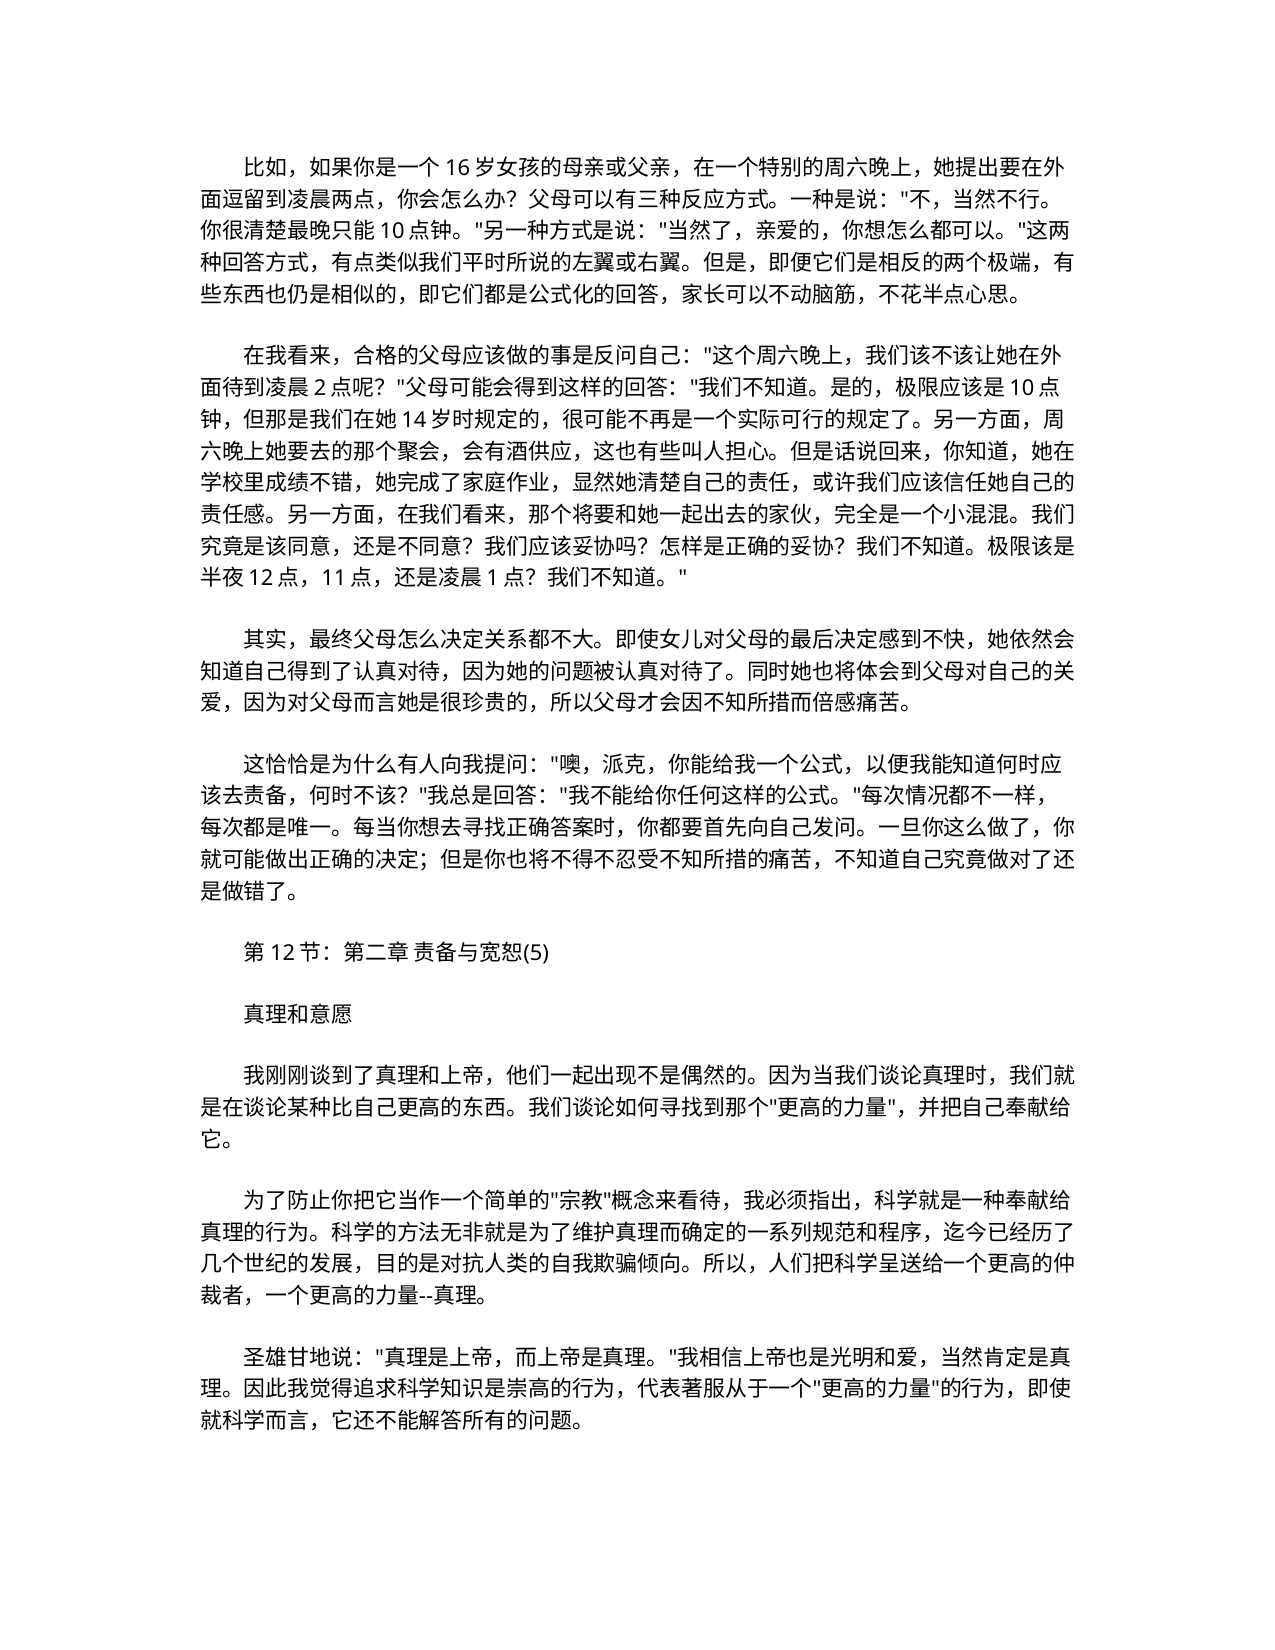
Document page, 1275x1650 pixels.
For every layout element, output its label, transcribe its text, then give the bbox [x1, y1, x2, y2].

text 在我看来，合格的父母应该做的事是反问自己："这个周六晚上，我们该不该让她在外面待到凌晨2点呢？"父母可能会得到这样的回答："我们不知道。是的，极限应该是10点钟，但那是我们在她14岁时规定的，很可能不再是一个实际可行的规定了。另一方面，周六晚上她要去的那个聚会，会有酒供应，这也有些叫人担心。但是话说回来，你知道，她在学校里成绩不错，她完成了家庭作业，显然她清楚自己的责任，或许我们应该信任她自己的责任感。另一方面，在我们看来，那个将要和她一起出去的家伙，完全是一个小混混。我们究竟是该同意，还是不同意？我们应该妥协吗？怎样是正确的妥协？我们不知道。极限该是半夜12点，11点，还是凌晨1点？我们不知道。" [200, 338, 1075, 592]
text 为了防止你把它当作一个简单的"宗教"概念来看待，我必须指出，科学就是一种奉献给真理的行为。科学的方法无非就是为了维护真理而确定的一系列规范和程序，迄今已经历了几个世纪的发展，目的是对抗人类的自我欺骗倾向。所以，人们把科学呈送给一个更高的仲裁者，一个更高的力量--真理。 [200, 1183, 1075, 1310]
text 圣雄甘地说："真理是上帝，而上帝是真理。"我相信上帝也是光明和爱，当然肯定是真理。因此我觉得追求科学知识是崇高的行为，代表著服从于一个"更高的力量"的行为，即使就科学而言，它还不能解答所有的问题。 [200, 1340, 1075, 1435]
text 比如，如果你是一个16岁女孩的母亲或父亲，在一个特别的周六晚上，她提出要在外面逗留到凌晨两点，你会怎么办？父母可以有三种反应方式。一种是说："不，当然不行。你很清楚最晚只能10点钟。"另一种方式是说："当然了，亲爱的，你想怎么都可以。"这两种回答方式，有点类似我们平时所说的左翼或右翼。但是，即便它们是相反的两个极端，有些东西也仍是相似的，即它们都是公式化的回答，家长可以不动脑筋，不花半点心思。 [200, 150, 1075, 309]
text 第12节：第二章 责备与宽恕(5) [200, 935, 1075, 967]
text 其实，最终父母怎么决定关系都不大。即使女儿对父母的最后决定感到不快，她依然会知道自己得到了认真对待，因为她的问题被认真对待了。同时她也将体会到父母对自己的关爱，因为对父母而言她是很珍贵的，所以父母才会因不知所措而倍感痛苦。 [200, 622, 1075, 717]
text 我刚刚谈到了真理和上帝，他们一起出现不是偶然的。因为当我们谈论真理时，我们就是在谈论某种比自己更高的东西。我们谈论如何寻找到那个"更高的力量"，并把自己奉献给它。 [200, 1058, 1075, 1153]
text 这恰恰是为什么有人向我提问："噢，派克，你能给我一个公式，以便我能知道何时应该去责备，何时不该？"我总是回答："我不能给你任何这样的公式。"每次情况都不一样，每次都是唯一。每当你想去寻找正确答案时，你都要首先向自己发问。一旦你这么做了，你就可能做出正确的决定；但是你也将不得不忍受不知所措的痛苦，不知道自己究竟做对了还是做错了。 [200, 747, 1075, 905]
text 真理和意愿 [200, 997, 1075, 1028]
